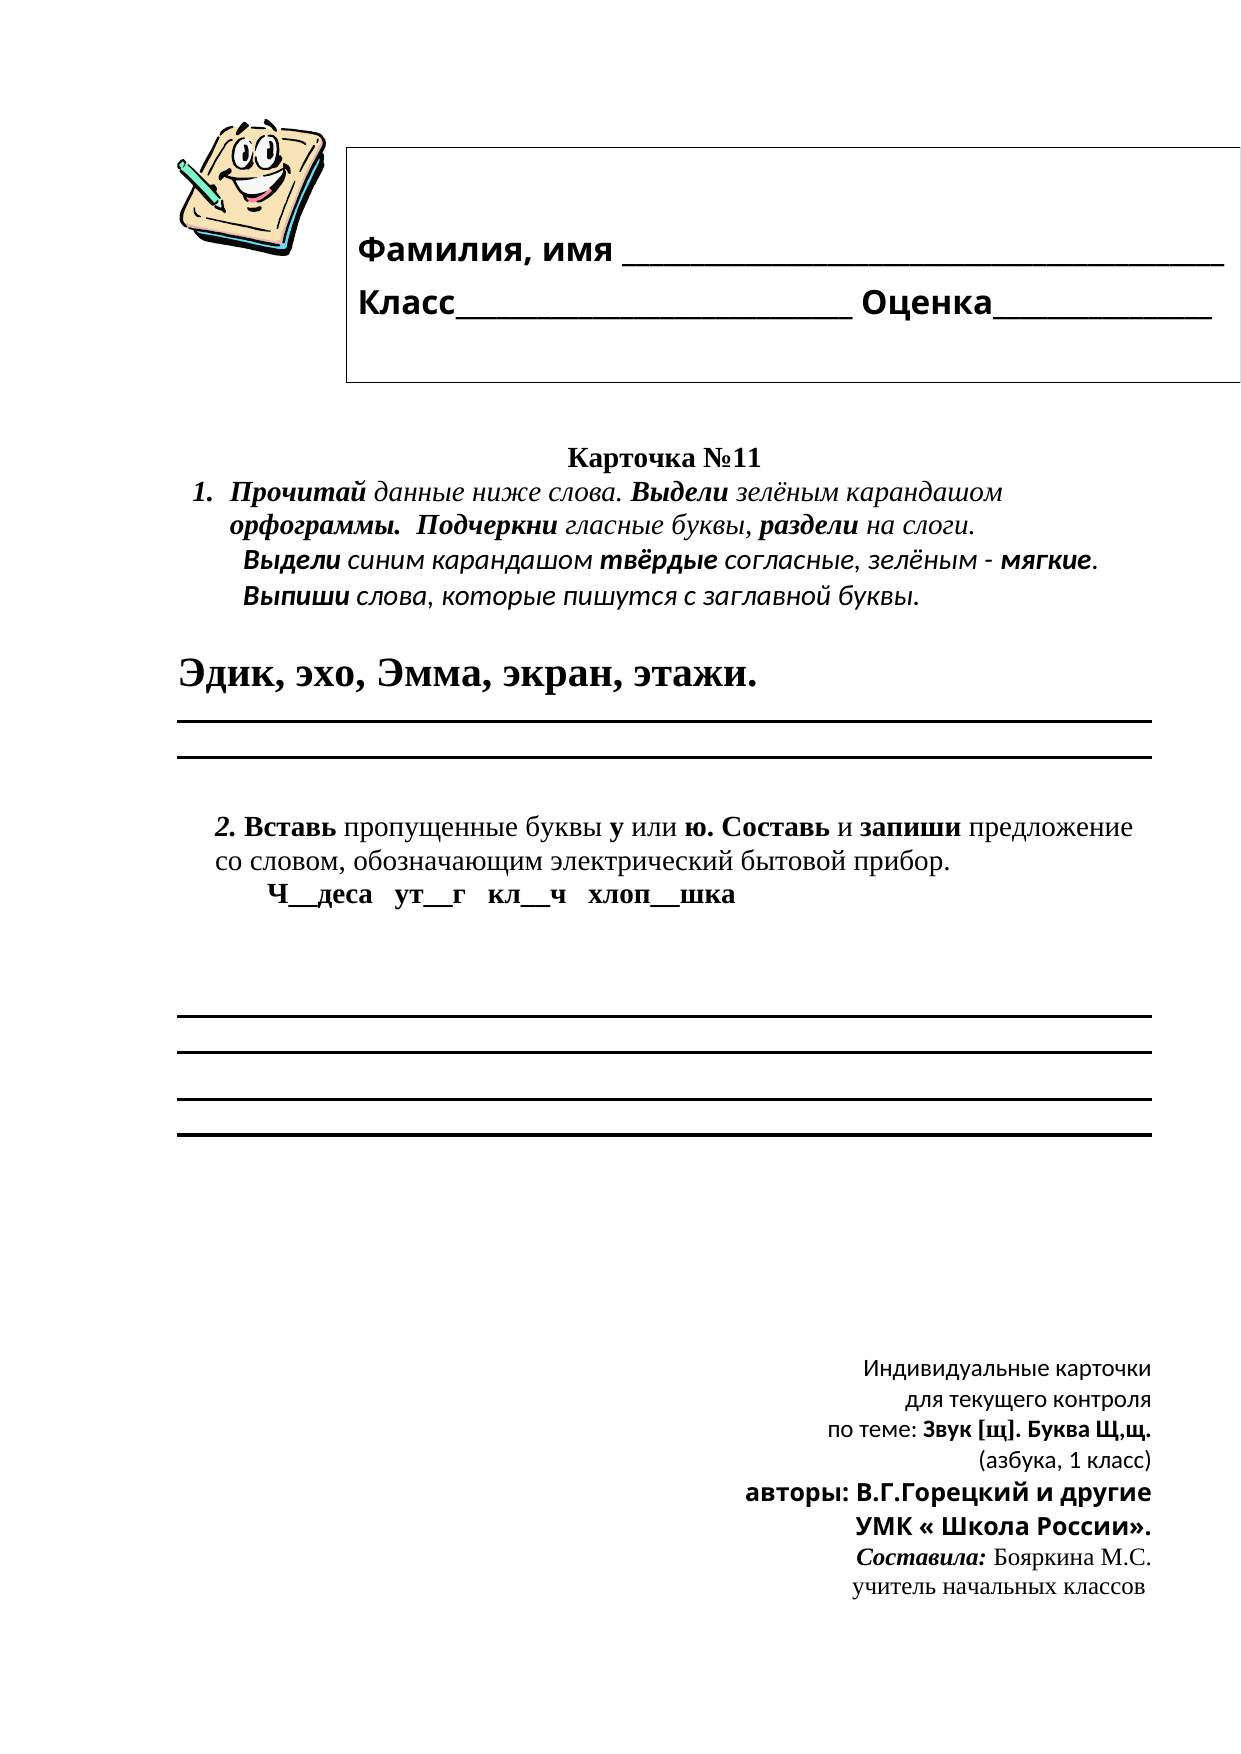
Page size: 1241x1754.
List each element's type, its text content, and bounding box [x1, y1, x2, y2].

text 2. Вставь пропущенные буквы у или ю. Составь и запиши предложение со словом, обозначающим электрический бытовой прибор. [215, 809, 1152, 876]
text для текущего контроля [177, 1383, 1152, 1413]
text Составила: Бояркина М.С. [177, 1542, 1152, 1571]
text Индивидуальные карточки [177, 1352, 1152, 1383]
text УМК « Школа России». [177, 1508, 1152, 1542]
list Прочитай данные ниже слова. Выдели зелёным карандашом орфограммы. Подчеркни гласные буквы, раздели на слоги. [192, 474, 1152, 541]
text по теме: Звук [щ]. Буква Щ,щ. [177, 1413, 1152, 1444]
table_header Фамилия, имя ____________________________________________ Класс_____________________________ Оценка________________ [347, 148, 1240, 382]
text (азбука, 1 класс) [177, 1444, 1152, 1474]
text Эдик, эхо, Эмма, экран, этажи. [177, 648, 1152, 696]
text Карточка №11 [177, 440, 1152, 474]
text Выпиши слова, которые пишутся с заглавной буквы. [177, 577, 1152, 612]
text Выдели синим карандашом твёрдые согласные, зелёным - мягкие. [177, 541, 1152, 577]
text учитель начальных классов [177, 1571, 1152, 1600]
text авторы: В.Г.Горецкий и другие [177, 1474, 1152, 1508]
text Ч__деса ут__г кл__ч хлоп__шка [208, 876, 1152, 910]
